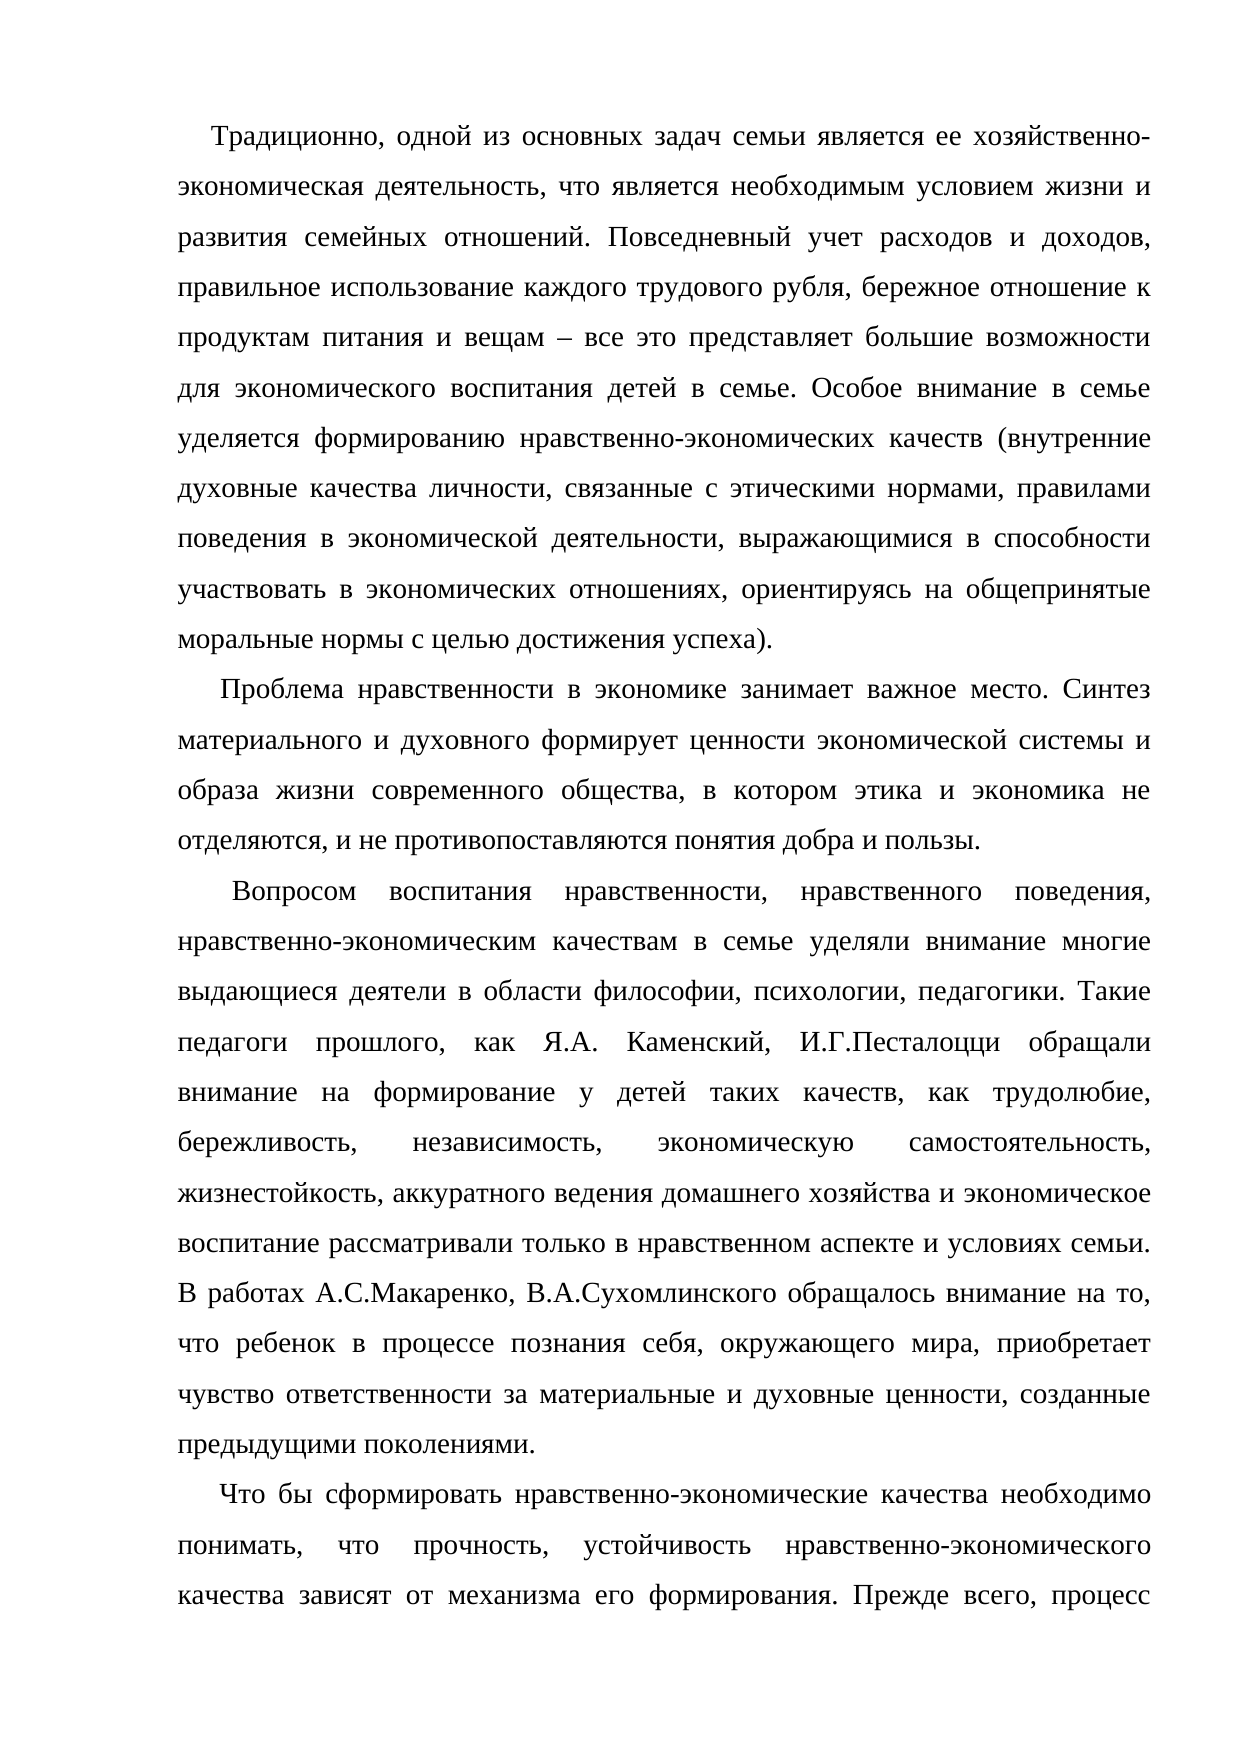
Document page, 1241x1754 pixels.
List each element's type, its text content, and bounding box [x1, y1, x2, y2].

text Традиционно, одной из основных задач семьи является ее хозяйственно-экономическая деятельность, что является необходимым условием жизни и развития семейных отношений. Повседневный учет расходов и доходов, правильное использование каждого трудового рубля, бережное отношение к продуктам питания и вещам – все это представляет большие возможности для экономического воспитания детей в семье. Особое внимание в семье уделяется формированию нравственно-экономических качеств (внутренние духовные качества личности, связанные с этическими нормами, правилами поведения в экономической деятельности, выражающимися в способности участвовать в экономических отношениях, ориентируясь на общепринятые моральные нормы с целью достижения успеха). [177, 118, 1152, 655]
text Проблема нравственности в экономике занимает важное место. Синтез материального и духовного формирует ценности экономической системы и образа жизни современного общества, в котором этика и экономика не отделяются, и не противопоставляются понятия добра и пользы. [177, 672, 1152, 856]
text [177, 1477, 1152, 1611]
text Вопросом воспитания нравственности, нравственного поведения, нравственно-экономическим качествам в семье уделяли внимание многие выдающиеся деятели в области философии, психологии, педагогики. Такие педагоги прошлого, как Я.А. Каменский, И.Г.Песталоцци обращали внимание на формирование у детей таких качеств, как трудолюбие, бережливость, независимость, экономическую самостоятельность, жизнестойкость, аккуратного ведения домашнего хозяйства и экономическое воспитание рассматривали только в нравственном аспекте и условиях семьи. В работах А.С.Макаренко, В.А.Сухомлинского обращалось внимание на то, что ребенок в процессе познания себя, окружающего мира, приобретает чувство ответственности за материальные и духовные ценности, созданные предыдущими поколениями. [177, 873, 1152, 1460]
